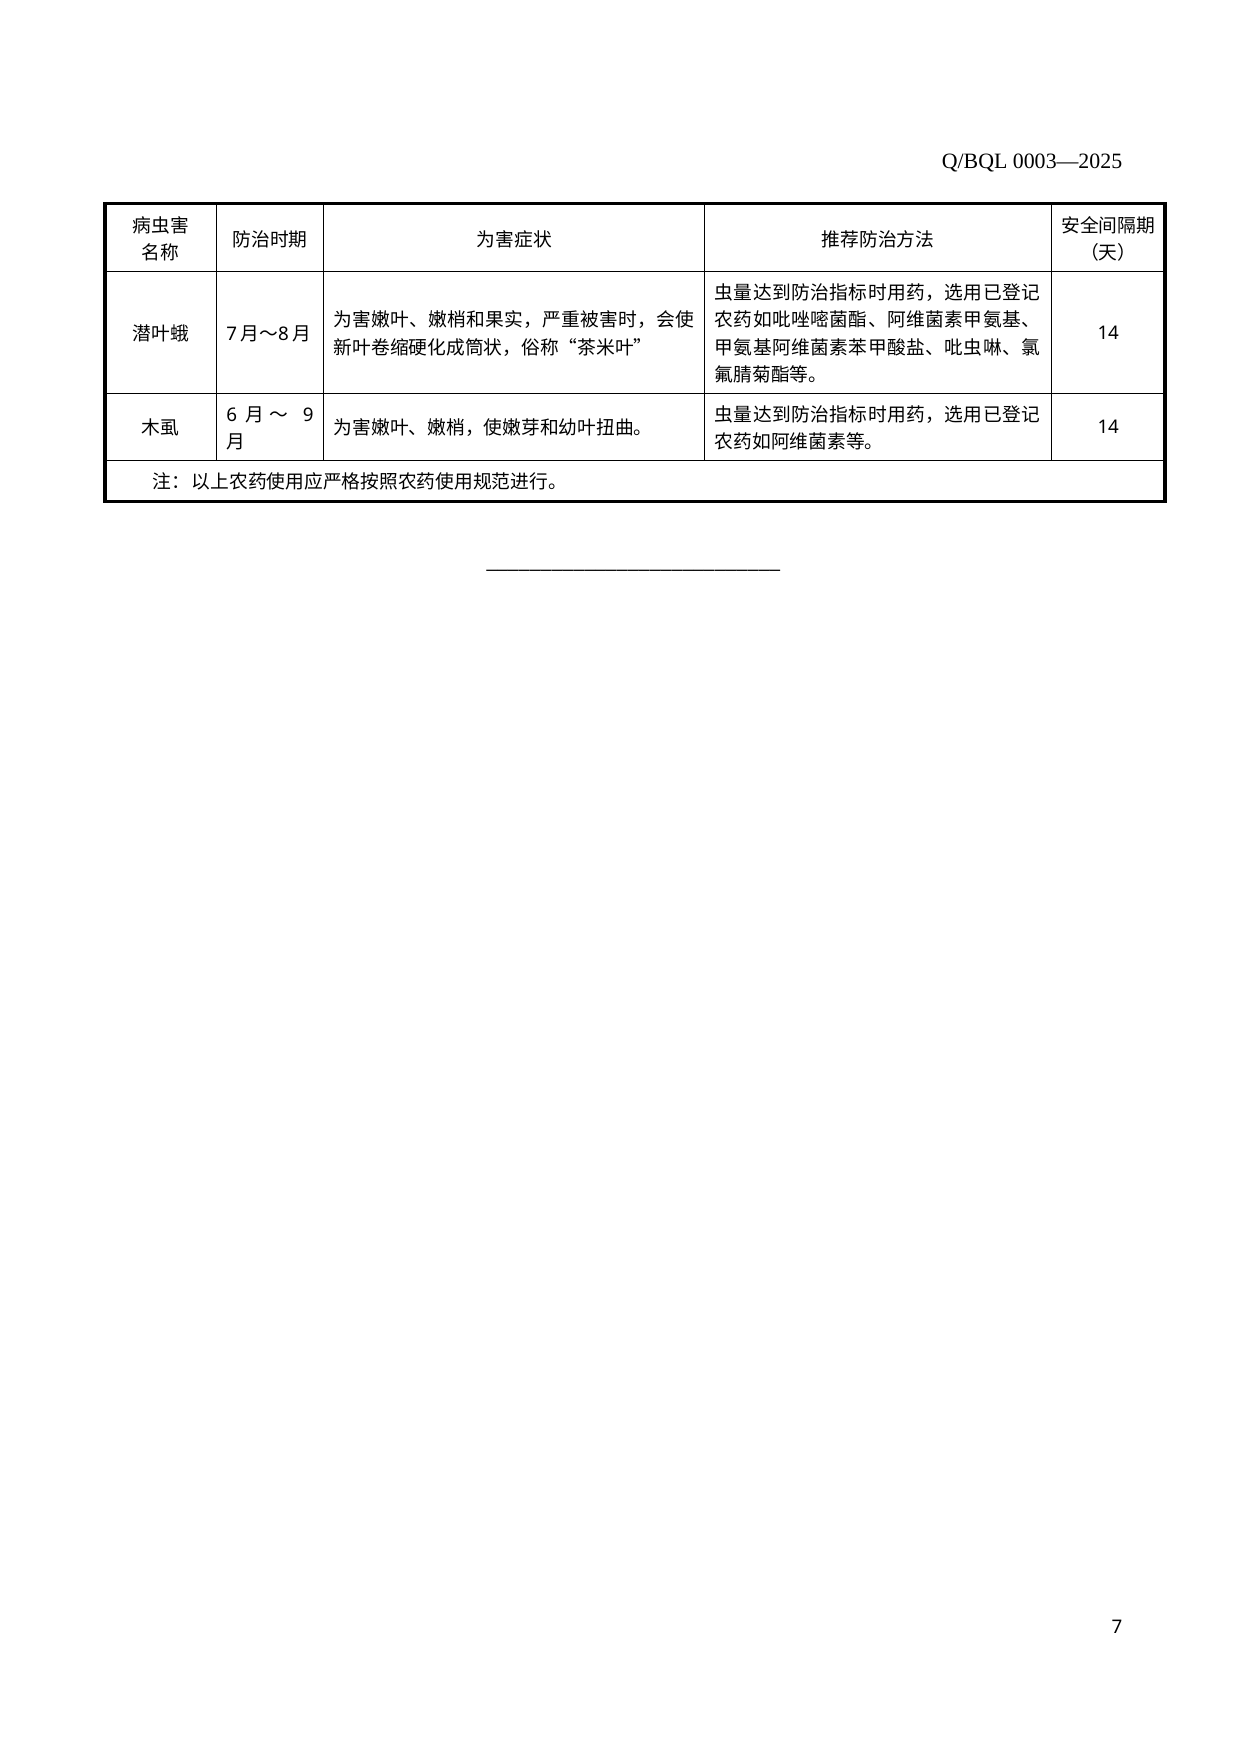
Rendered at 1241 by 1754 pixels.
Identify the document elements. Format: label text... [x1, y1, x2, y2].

table_cell 7月～8月 [217, 272, 323, 392]
table_header 防治时期 [217, 205, 323, 271]
table_cell 6月～ 9月 [217, 394, 323, 459]
table_cell 潜叶蛾 [107, 272, 216, 392]
table_header 为害症状 [324, 205, 704, 271]
table_cell 14 [1052, 394, 1163, 459]
table_header 安全间隔期 （天） [1052, 205, 1163, 271]
table_cell 14 [1052, 272, 1163, 392]
table_cell 为害嫩叶、嫩梢，使嫩芽和幼叶扭曲。 [324, 394, 704, 459]
table_cell 虫量达到防治指标时用药，选用已登记农药如阿维菌素等。 [705, 394, 1051, 459]
table_cell 为害嫩叶、嫩梢和果实，严重被害时，会使新叶卷缩硬化成筒状，俗称“茶米叶” [324, 272, 704, 392]
table_cell 虫量达到防治指标时用药，选用已登记农药如吡唑嘧菌酯、阿维菌素甲氨基、甲氨基阿维菌素苯甲酸盐、吡虫啉、氯氟腈菊酯等。 [705, 272, 1051, 392]
text ___________________________ [486, 535, 780, 577]
table_cell 木虱 [107, 394, 216, 459]
table_cell 以上农药使用应严格按照农药使用规范进行。 [107, 461, 1163, 499]
table_header 病虫害 名称 [107, 205, 216, 271]
table_header 推荐防治方法 [705, 205, 1051, 271]
